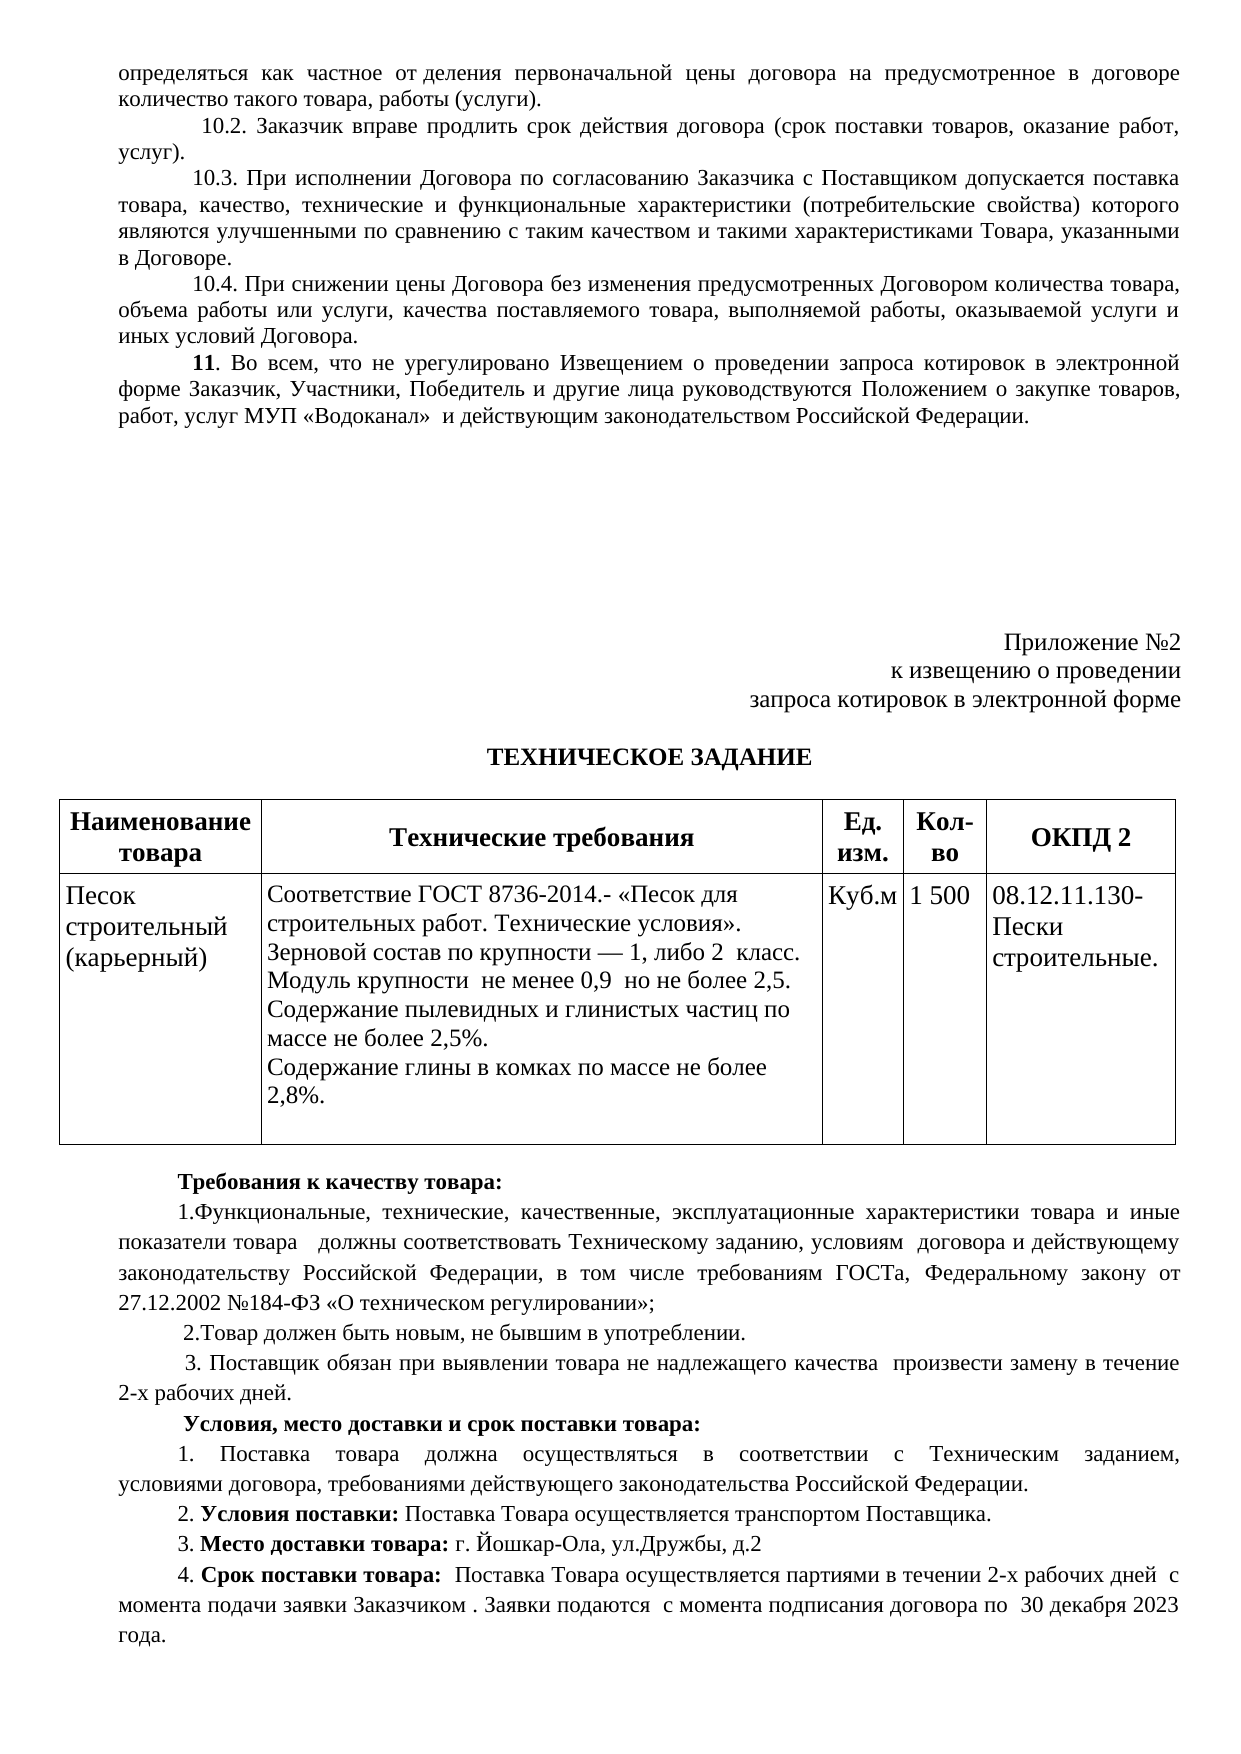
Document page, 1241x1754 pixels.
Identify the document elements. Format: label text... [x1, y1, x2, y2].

table_cell Куб.м [823, 874, 903, 1144]
table_header Кол-во [904, 800, 986, 873]
table_cell 1 500 [904, 874, 986, 1144]
text 10.4. При снижении цены Договора без изменения предусмотренных Договором количества товара, объема работы или услуги, качества поставляемого товара, выполняемой работы, оказываемой услуги и иных условий Договора. [118, 270, 1181, 349]
text к извещению о проведении [118, 656, 1181, 684]
text 3. Поставщик обязан при выявлении товара не надлежащего качества произвести замену в течение 2-х рабочих дней. [118, 1349, 1181, 1406]
text 11. Во всем, что не урегулировано Извещением о проведении запроса котировок в электронной форме Заказчик, Участники, Победитель и другие лица руководствуются Положением о закупке товаров, работ, услуг МУП «Водоканал» и действующим законодательством Российской Федерации. [118, 349, 1181, 428]
text 1. Поставка товара должна осуществляться в соответствии с Техническим заданием, условиями договора, требованиями действующего законодательства Российской Федерации. [118, 1440, 1181, 1496]
table_cell Песок строительный (карьерный) [60, 874, 261, 1144]
table_header ОКПД 2 [987, 800, 1175, 873]
table_header Наименование товара [60, 800, 261, 873]
text 3. Место доставки товара: г. Йошкар-Ола, ул.Дружбы, д.2 [118, 1531, 1152, 1557]
text Приложение №2 [118, 627, 1181, 656]
text 10.2. Заказчик вправе продлить срок действия договора (срок поставки товаров, оказание работ, услуг). [118, 112, 1181, 164]
text 10.3. При исполнении Договора по согласованию Заказчика с Поставщиком допускается поставка товара, качество, технические и функциональные характеристики (потребительские свойства) которого являются улучшенными по сравнению с таким качеством и такими характеристиками Товара, указанными в Договоре. [118, 164, 1181, 270]
text Условия, место доставки и срок поставки товара: [118, 1410, 1181, 1436]
text 1.Функциональные, технические, качественные, эксплуатационные характеристики товара и иные показатели товара должны соответствовать Техническому заданию, условиям договора и действующему законодательству Российской Федерации, в том числе требованиям ГОСТа, Федеральному закону от 27.12.2002 №184-ФЗ «О техническом регулировании»; [118, 1198, 1181, 1315]
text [118, 59, 1181, 112]
table_header Технические требования [262, 800, 822, 873]
text Требования к качеству товара: [118, 1168, 1181, 1194]
table_header Ед. изм. [823, 800, 903, 873]
text ТЕХНИЧЕСКОЕ ЗАДАНИЕ [118, 742, 1181, 771]
text запроса котировок в электронной форме [118, 684, 1181, 713]
text 2.Товар должен быть новым, не бывшим в употреблении. [118, 1319, 1181, 1345]
text 4. Срок поставки товара: Поставка Товара осуществляется партиями в течении 2-х рабочих дней с момента подачи заявки Заказчиком . Заявки подаются с момента подписания договора по 30 декабря 2023 года. [118, 1561, 1181, 1647]
table_cell Соответствие ГОСТ 8736-2014.- «Песок для строительных работ. Технические условия». Зерновой состав по крупности — 1, либо 2 класс. Модуль крупности не менее 0,9 но не более 2,5. Содержание пылевидных и глинистых частиц по массе не более 2,5%. Содержание глины в комках по массе не более 2,8%. [262, 874, 822, 1144]
table_cell 08.12.11.130- Пески строительные. [987, 874, 1175, 1144]
text 2. Условия поставки: Поставка Товара осуществляется транспортом Поставщика. [118, 1500, 1181, 1527]
